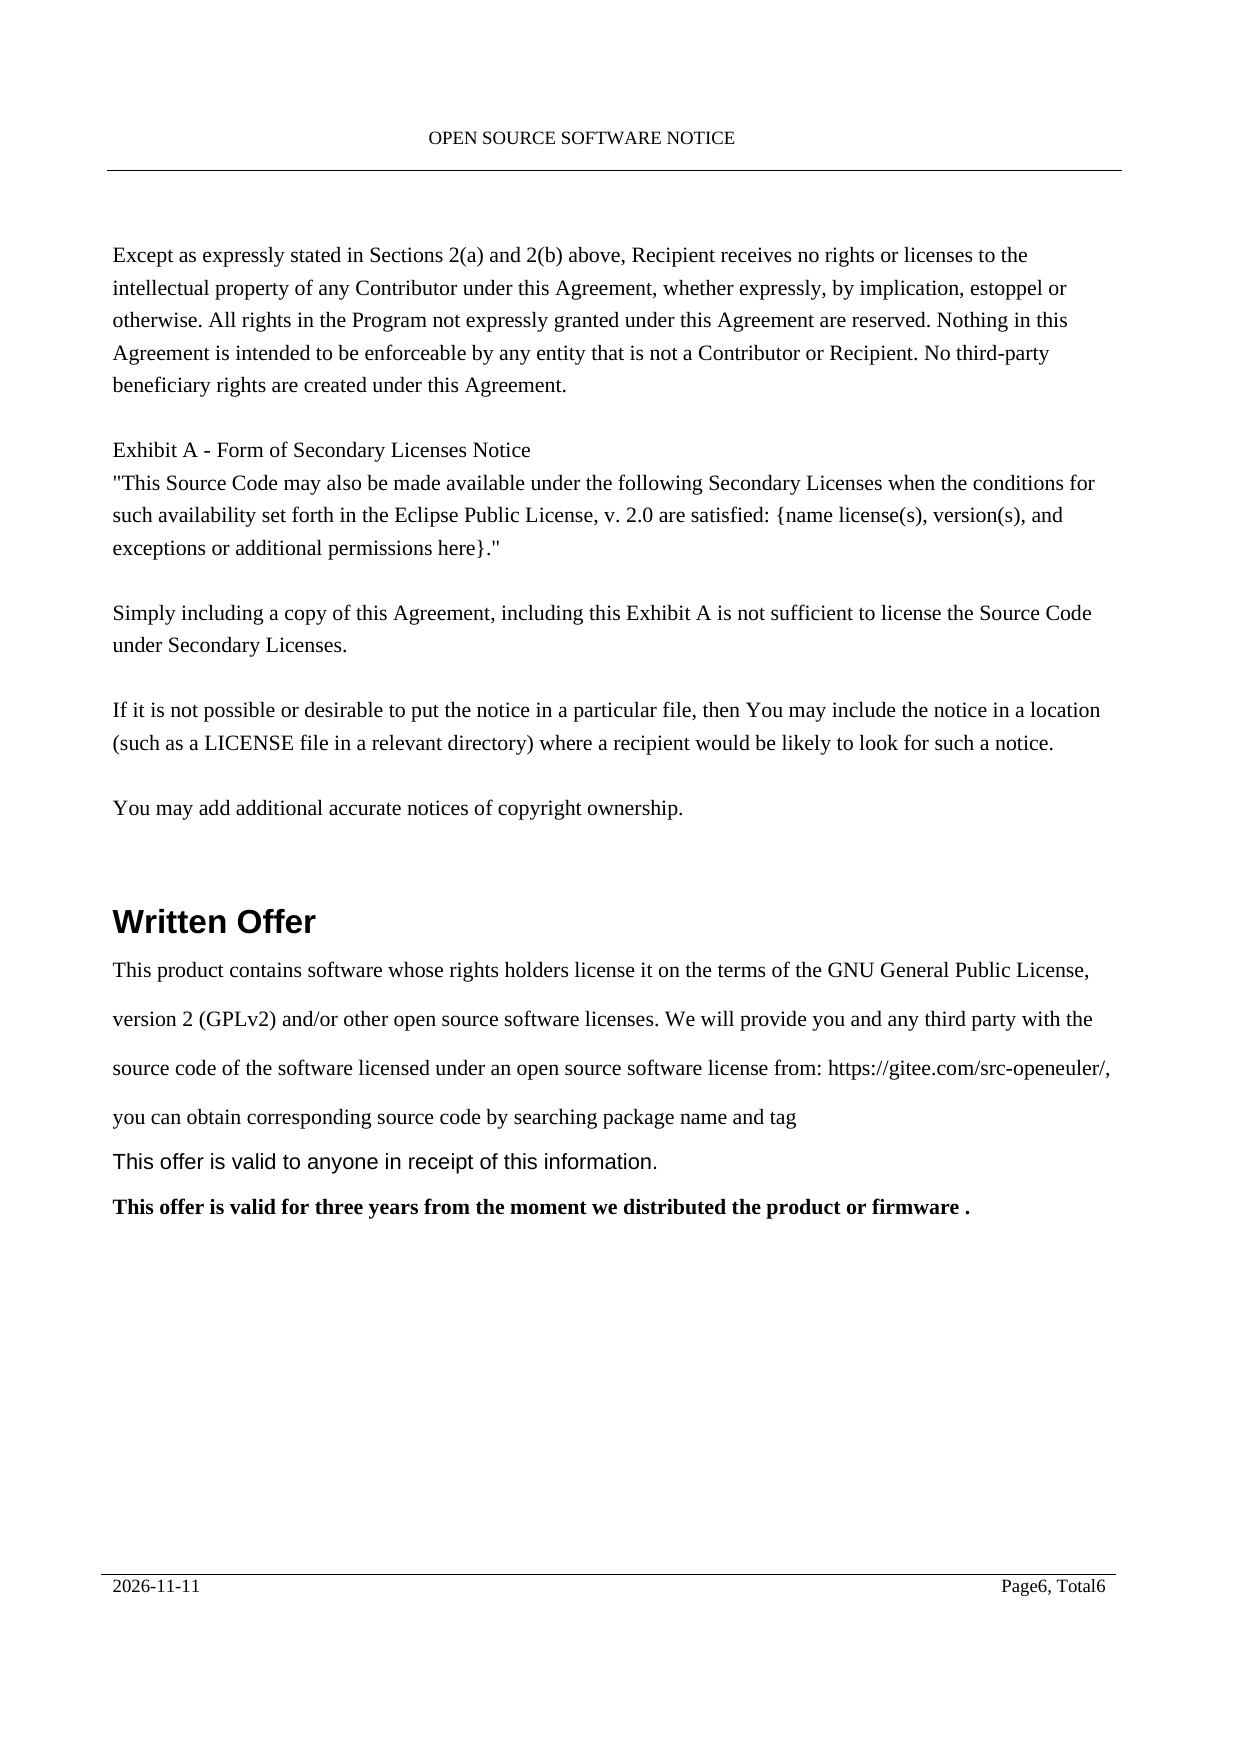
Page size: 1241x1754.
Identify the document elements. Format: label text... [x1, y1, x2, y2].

text This offer is valid to anyone in receipt of this information. [112, 1145, 1128, 1178]
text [112, 206, 1128, 889]
text This offer is valid for three years from the moment we distributed the product or firmware . [112, 1190, 1128, 1223]
text Written Offer [112, 889, 1128, 954]
text This product contains software whose rights holders license it on the terms of the GNU General Public License, version 2 (GPLv2) and/or other open source software licenses. We will provide you and any third party with the source code of the software licensed under an open source software license from: https://gitee.com/src-openeuler/, you can obtain corresponding source code by searching package name and tag [112, 954, 1128, 1133]
